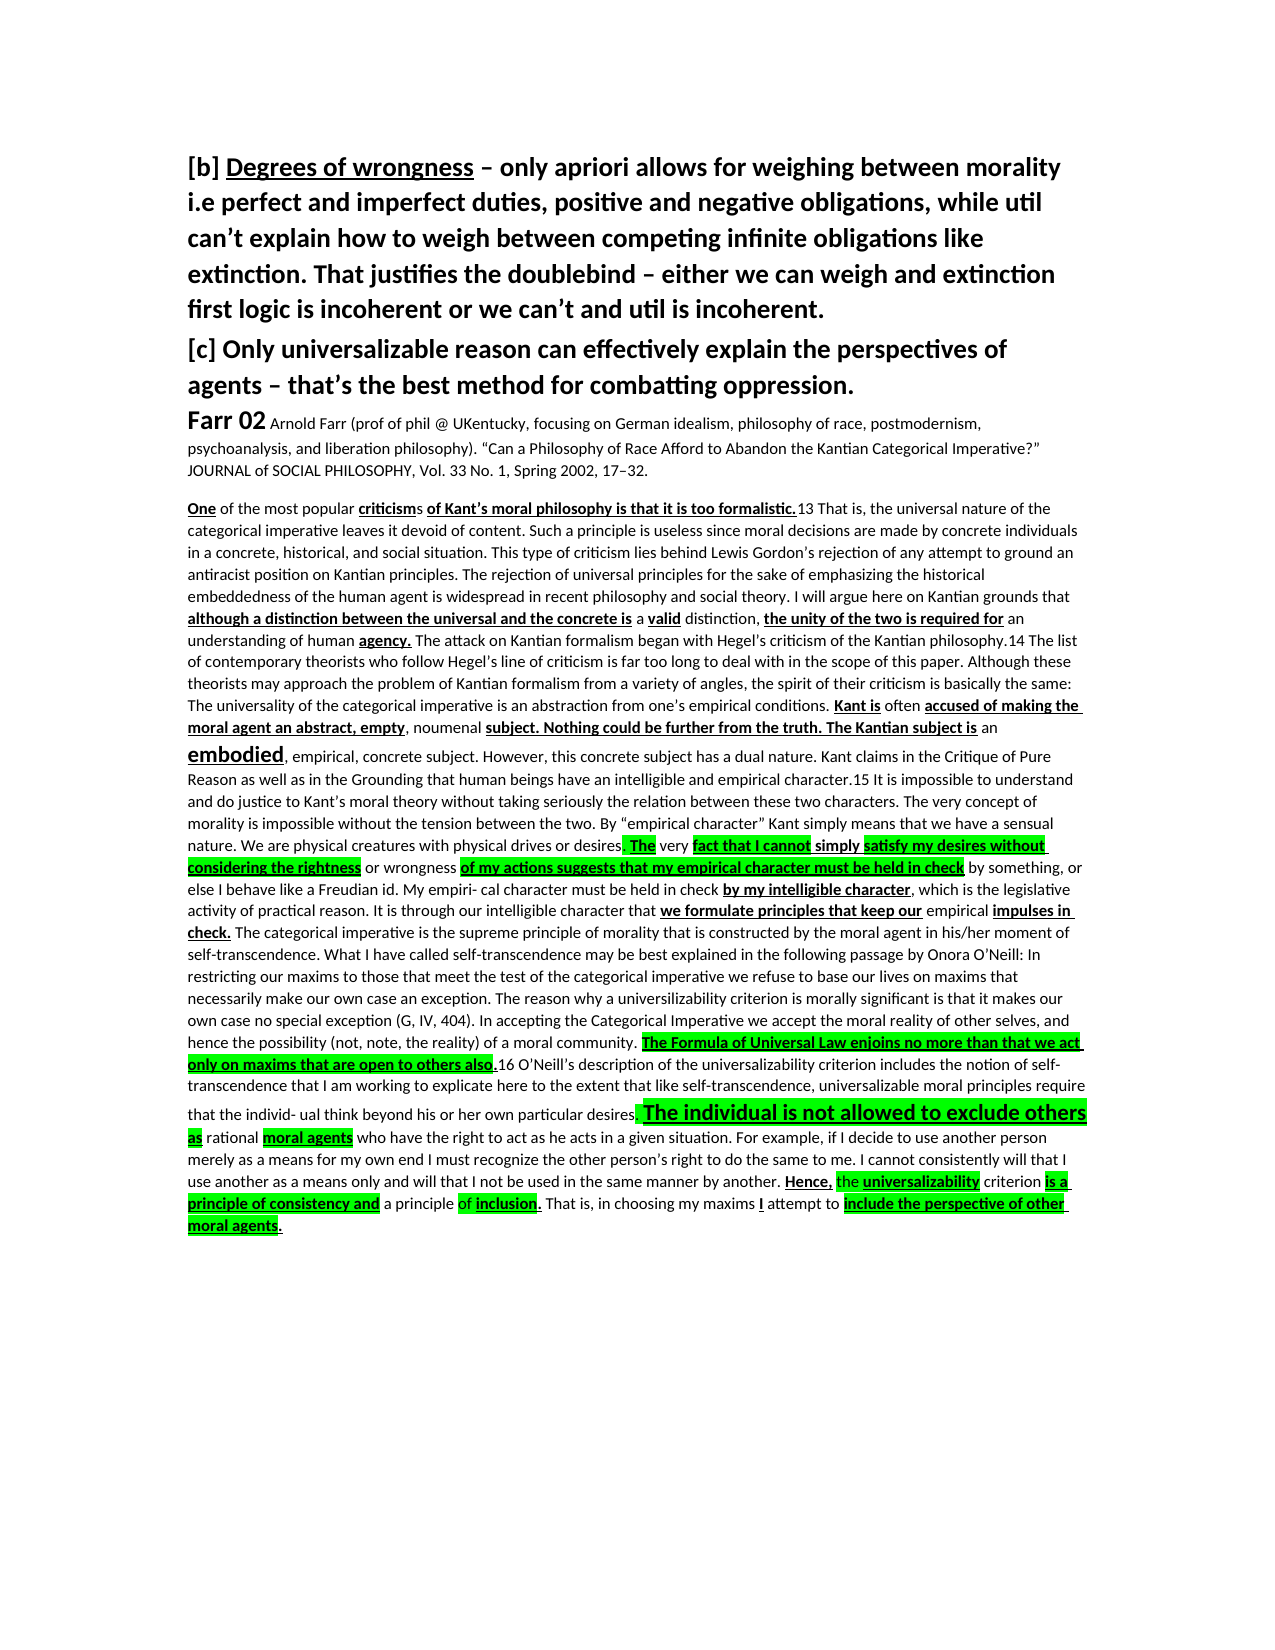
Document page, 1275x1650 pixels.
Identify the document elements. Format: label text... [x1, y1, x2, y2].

subtitle [c] Only universalizable reason can effectively explain the perspectives of agents – that’s the best method for combatting oppression. [187, 332, 1087, 401]
text One of the most popular criticisms of Kant’s moral philosophy is that it is too formalistic.13 That is, the universal nature of the categorical imperative leaves it devoid of content. Such a principle is useless since moral decisions are made by concrete individuals in a concrete, historical, and social situation. This type of criticism lies behind Lewis Gordon’s rejection of any attempt to ground an antiracist position on Kantian principles. The rejection of universal principles for the sake of emphasizing the historical embeddedness of the human agent is widespread in recent philosophy and social theory. I will argue here on Kantian grounds that although a distinction between the universal and the concrete is a valid distinction, the unity of the two is required for an understanding of human agency. The attack on Kantian formalism began with Hegel’s criticism of the Kantian philosophy.14 The list of contemporary theorists who follow Hegel’s line of criticism is far too long to deal with in the scope of this paper. Although these theorists may approach the problem of Kantian formalism from a variety of angles, the spirit of their criticism is basically the same: The universality of the categorical imperative is an abstraction from one’s empirical conditions. Kant is often accused of making the moral agent an abstract, empty, noumenal subject. Nothing could be further from the truth. The Kantian subject is an embodied, empirical, concrete subject. However, this concrete subject has a dual nature. Kant claims in the Critique of Pure Reason as well as in the Grounding that human beings have an intelligible and empirical character.15 It is impossible to understand and do justice to Kant’s moral theory without taking seriously the relation between these two characters. The very concept of morality is impossible without the tension between the two. By “empirical character” Kant simply means that we have a sensual nature. We are physical creatures with physical drives or desires. The very fact that I cannot simply satisfy my desires without considering the rightness or wrongness of my actions suggests that my empirical character must be held in check by something, or else I behave like a Freudian id. My empiri- cal character must be held in check by my intelligible character, which is the legislative activity of practical reason. It is through our intelligible character that we formulate principles that keep our empirical impulses in check. The categorical imperative is the supreme principle of morality that is constructed by the moral agent in his/her moment of self-transcendence. What I have called self-transcendence may be best explained in the following passage by Onora O’Neill: In restricting our maxims to those that meet the test of the categorical imperative we refuse to base our lives on maxims that necessarily make our own case an exception. The reason why a universilizability criterion is morally signiﬁcant is that it makes our own case no special exception (G, IV, 404). In accepting the Categorical Imperative we accept the moral reality of other selves, and hence the possibility (not, note, the reality) of a moral community. The Formula of Universal Law enjoins no more than that we act only on maxims that are open to others also.16 O’Neill’s description of the universalizability criterion includes the notion of self-transcendence that I am working to explicate here to the extent that like self-transcendence, universalizable moral principles require that the individ- ual think beyond his or her own particular desires. The individual is not allowed to exclude others as rational moral agents who have the right to act as he acts in a given situation. For example, if I decide to use another person merely as a means for my own end I must recognize the other person’s right to do the same to me. I cannot consistently will that I use another as a means only and will that I not be used in the same manner by another. Hence, the universalizability criterion is a principle of consistency and a principle of inclusion. That is, in choosing my maxims I attempt to include the perspective of other moral agents. [187, 498, 1087, 1236]
text Farr 02 Arnold Farr (prof of phil @ UKentucky, focusing on German idealism, philosophy of race, postmodernism, psychoanalysis, and liberation philosophy). “Can a Philosophy of Race Afford to Abandon the Kantian Categorical Imperative?” JOURNAL of SOCIAL PHILOSOPHY, Vol. 33 No. 1, Spring 2002, 17–32. [187, 403, 1087, 480]
subtitle [b] Degrees of wrongness – only apriori allows for weighing between morality i.e perfect and imperfect duties, positive and negative obligations, while util can’t explain how to weigh between competing infinite obligations like extinction. That justifies the doublebind – either we can weigh and extinction first logic is incoherent or we can’t and util is incoherent. [187, 150, 1087, 326]
